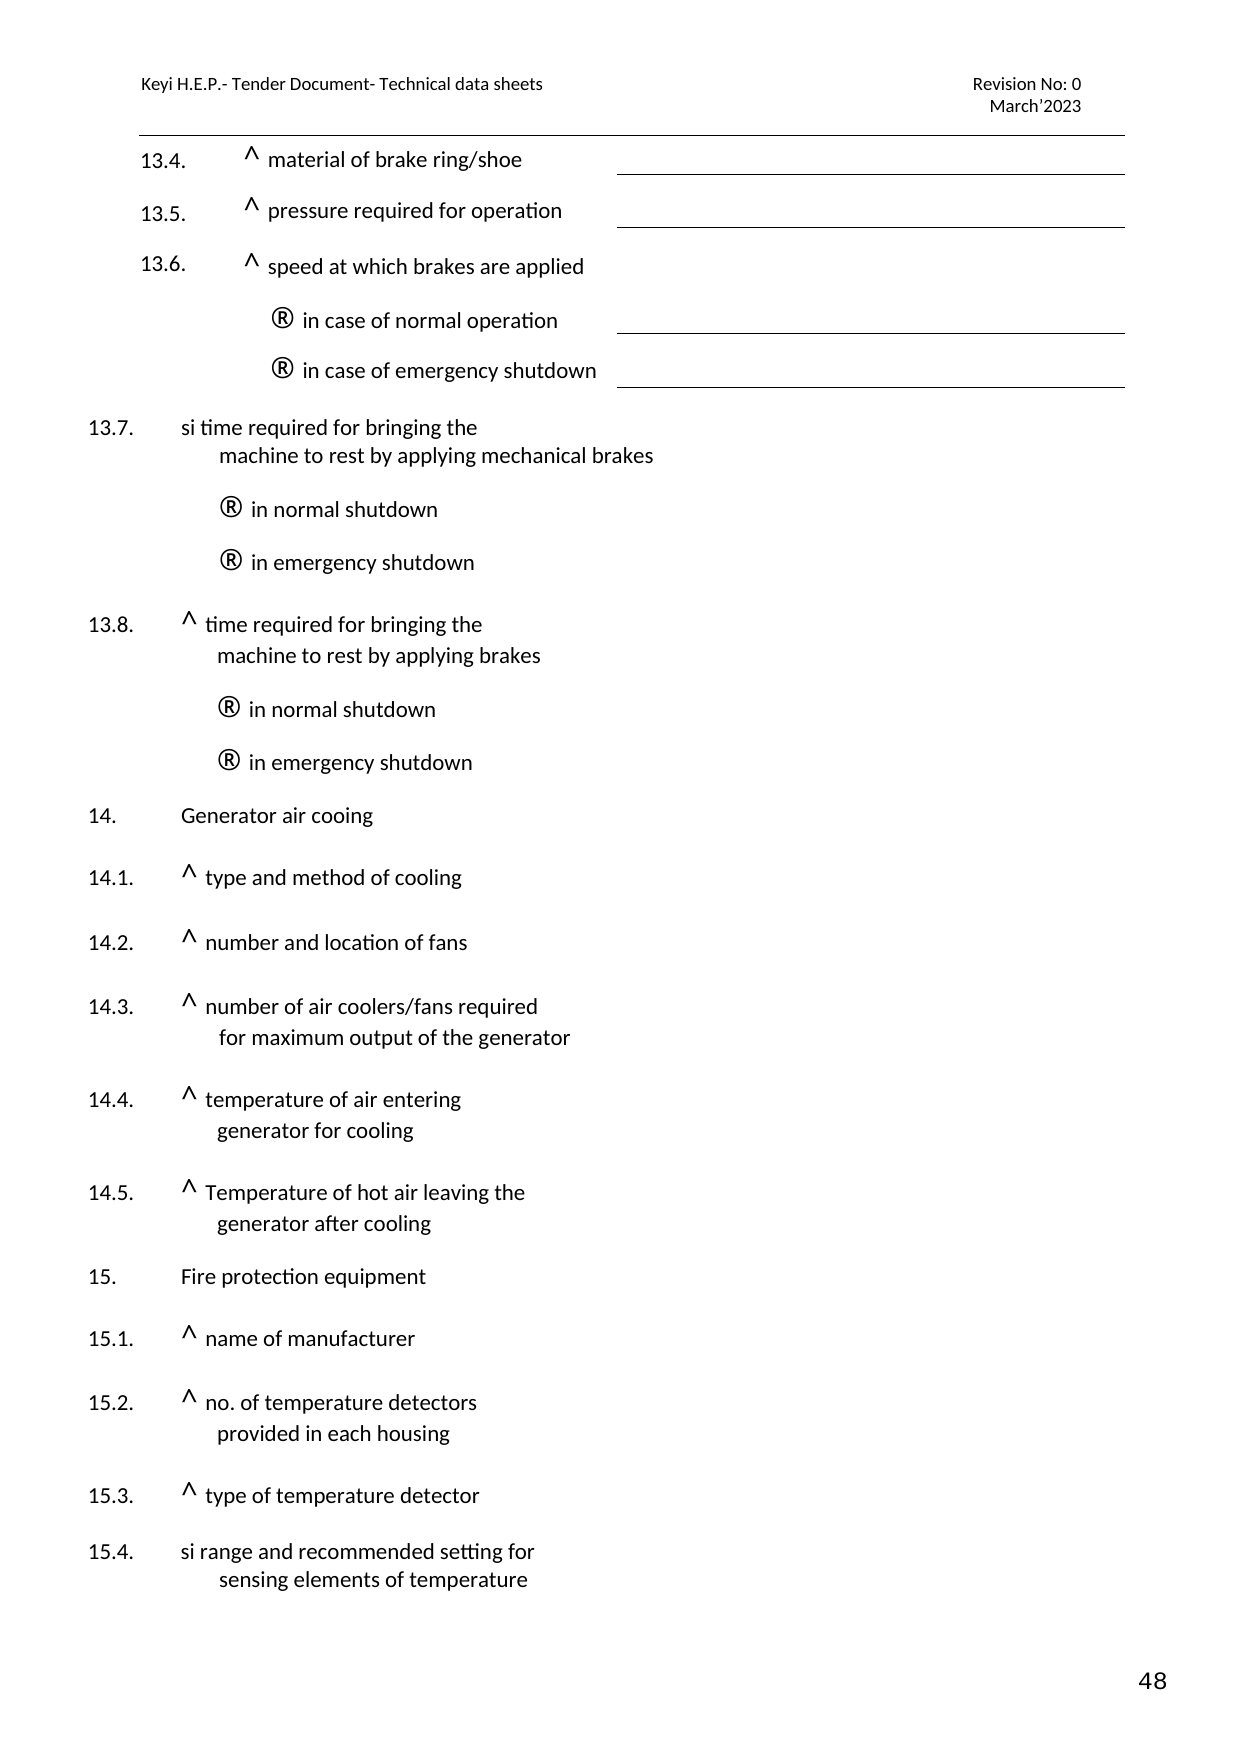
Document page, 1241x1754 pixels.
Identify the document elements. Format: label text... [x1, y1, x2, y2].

text for maximum output of the generator [217, 1023, 1176, 1051]
text ® in emergency shutdown [217, 748, 1176, 776]
text ® in normal shutdown [217, 494, 1176, 523]
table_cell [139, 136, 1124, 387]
list ^ time required for bringing the [88, 601, 1176, 641]
text machine to rest by applying mechanical brakes [217, 441, 1176, 469]
text sensing elements of temperature [219, 1565, 1176, 1593]
list Generator air cooing [88, 801, 1176, 829]
text provided in each housing [217, 1419, 1176, 1447]
list ^ type of temperature detector [88, 1472, 1176, 1512]
text generator after cooling [217, 1209, 1176, 1237]
list ^ no. of temperature detectors [88, 1379, 1176, 1419]
text machine to rest by applying brakes [217, 641, 1176, 669]
list ^ type and method of cooling [88, 854, 1176, 894]
list Fire protection equipment [88, 1262, 1176, 1290]
list ^ number and location of fans [88, 919, 1176, 959]
text ® in emergency shutdown [217, 548, 1176, 576]
text ® in normal shutdown [217, 694, 1176, 723]
list si range and recommended setting for [88, 1537, 1176, 1565]
list ^ number of air coolers/fans required [88, 984, 1176, 1023]
list ^ temperature of air entering [88, 1076, 1176, 1116]
list si time required for bringing the [88, 413, 1176, 441]
list ^ name of manufacturer [88, 1315, 1176, 1354]
text generator for cooling [217, 1116, 1176, 1144]
list ^ Temperature of hot air leaving the [88, 1169, 1176, 1209]
